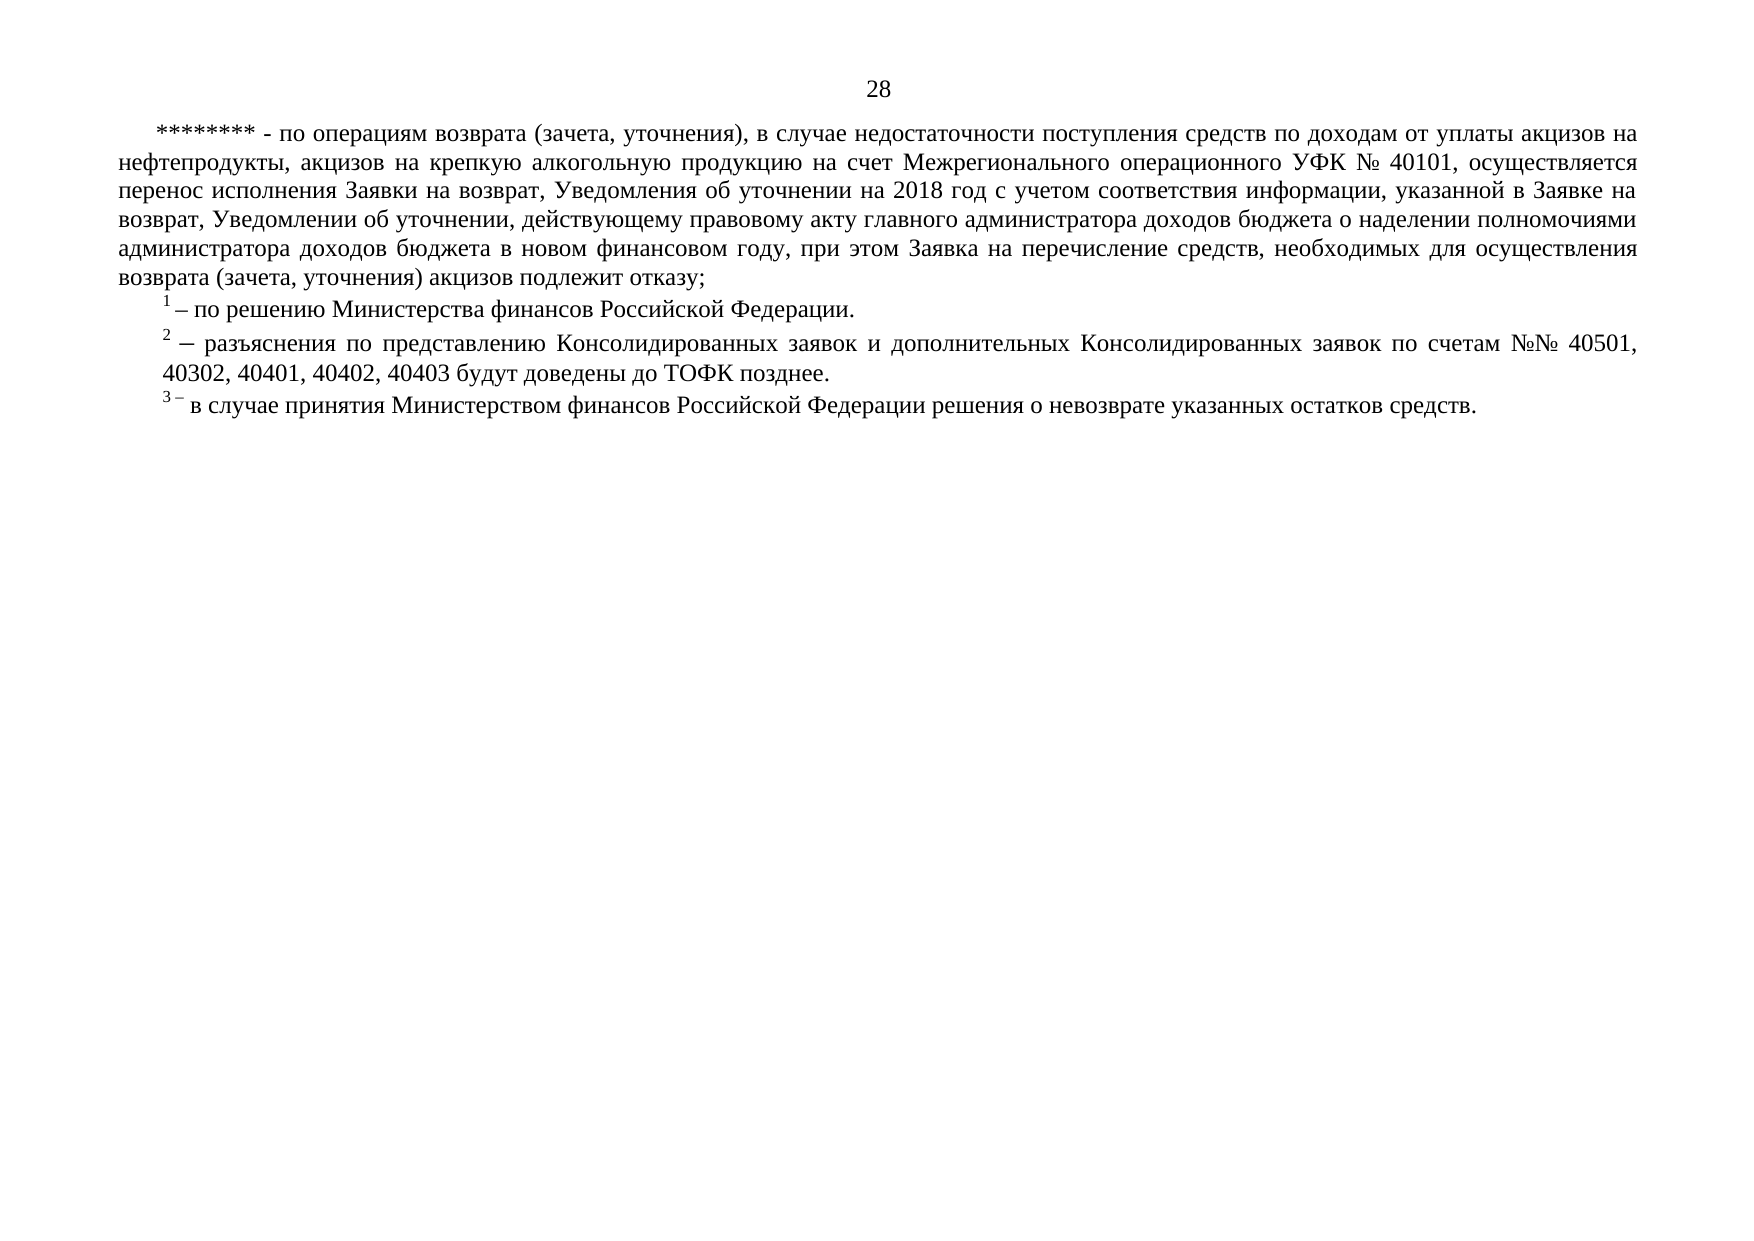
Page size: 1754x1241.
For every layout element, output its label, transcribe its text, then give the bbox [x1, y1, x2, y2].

list 2 – разъяснения по представлению Консолидированных заявок и дополнительных Консолидированных заявок по счетам №№ 40501, 40302, 40401, 40402, 40403 будут доведены до ТОФК позднее. [162, 324, 1639, 386]
list 1 – по решению Министерства финансов Российской Федерации. [162, 291, 1639, 324]
list 3 – в случае принятия Министерством финансов Российской Федерации решения о невозврате указанных остатков средств. [162, 386, 1639, 420]
text ******** - по операциям возврата (зачета, уточнения), в случае недостаточности поступления средств по доходам от уплаты акцизов на нефтепродукты, акцизов на крепкую алкогольную продукцию на счет Межрегионального операционного УФК № 40101, осуществляется перенос исполнения Заявки на возврат, Уведомления об уточнении на 2018 год с учетом соответствия информации, указанной в Заявке на возврат, Уведомлении об уточнении, действующему правовому акту главного администратора доходов бюджета о наделении полномочиями администратора доходов бюджета в новом финансовом году, при этом Заявка на перечисление средств, необходимых для осуществления возврата (зачета, уточнения) акцизов подлежит отказу; [118, 118, 1639, 291]
